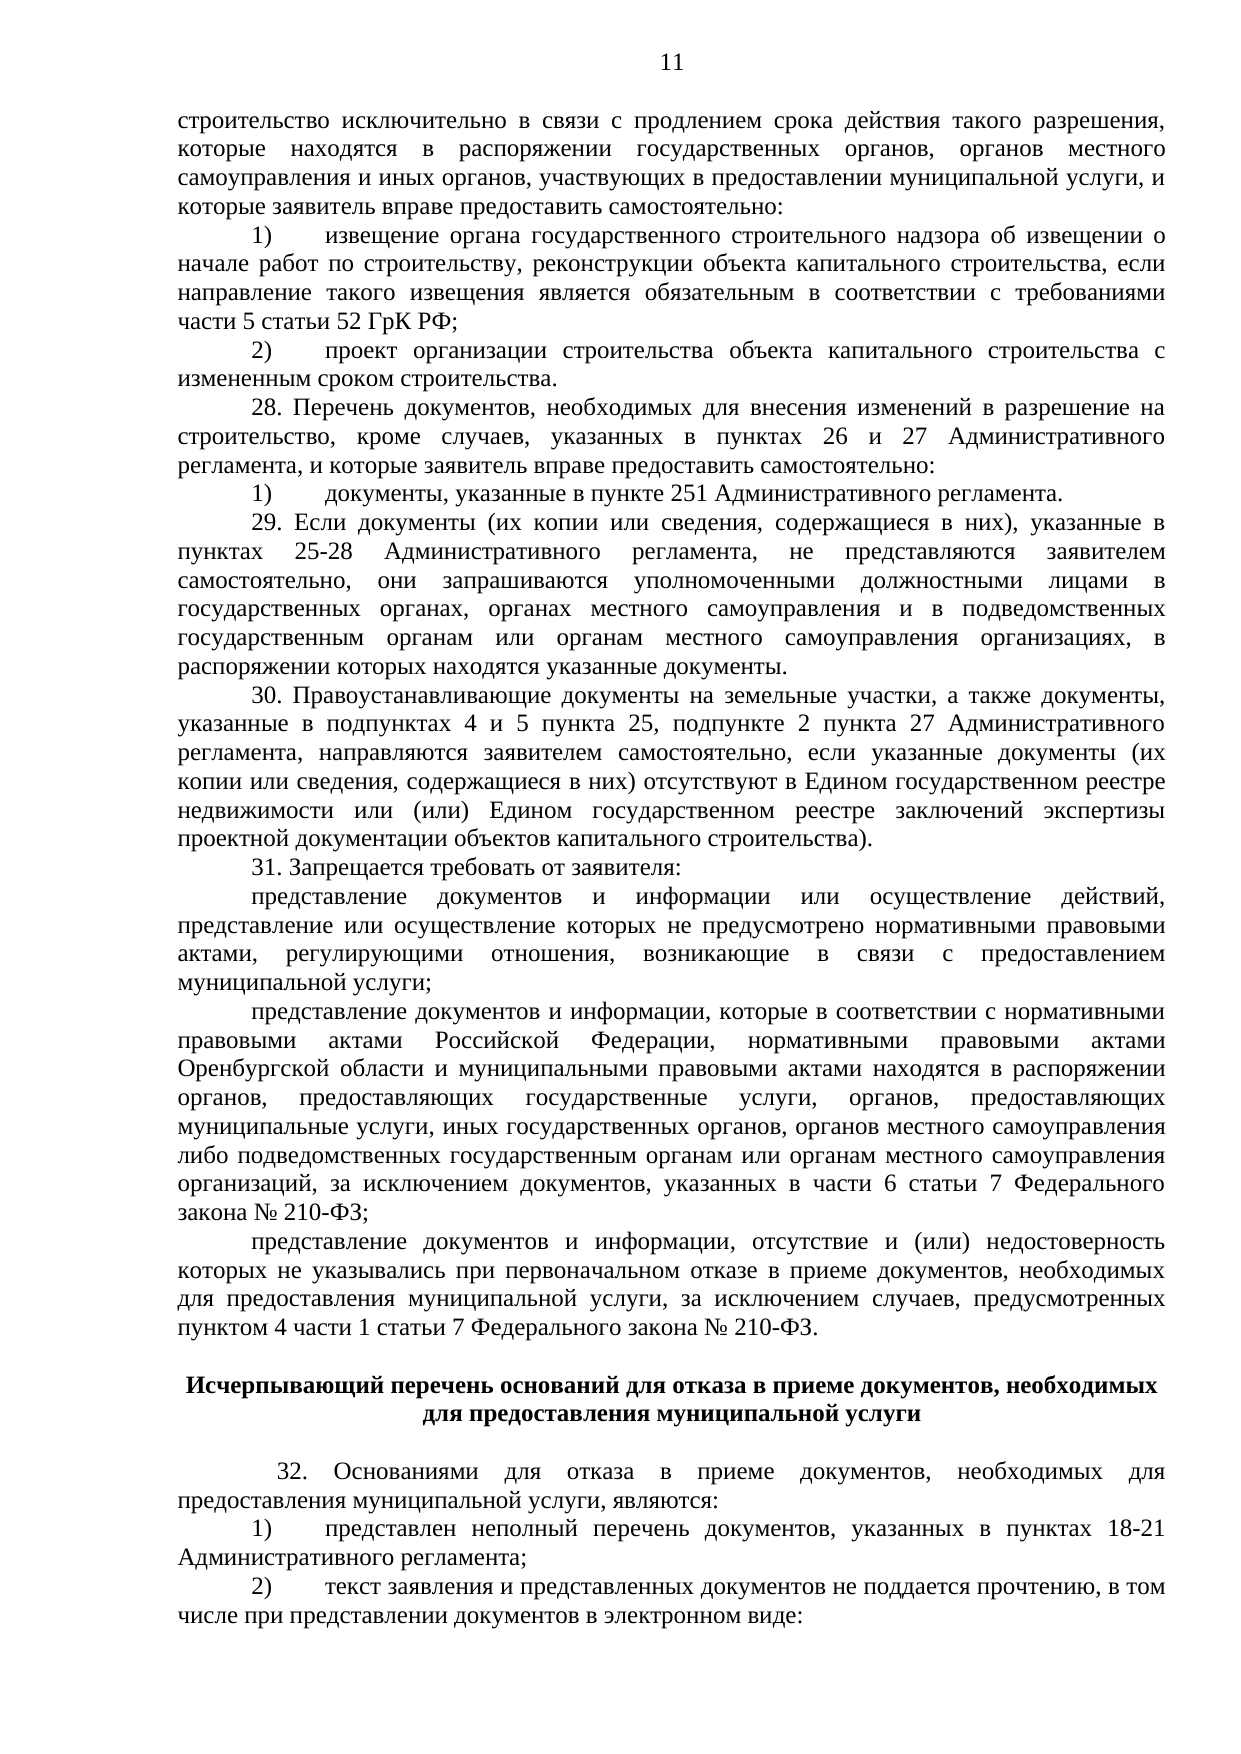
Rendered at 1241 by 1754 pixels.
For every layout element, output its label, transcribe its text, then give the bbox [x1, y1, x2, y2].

text 28. Перечень документов, необходимых для внесения изменений в разрешение на строительство, кроме случаев, указанных в пунктах 26 и 27 Административного регламента, и которые заявитель вправе предоставить самостоятельно: [177, 392, 1166, 478]
text 1) документы, указанные в пункте 251 Административного регламента. [177, 478, 1166, 507]
text 1) извещение органа государственного строительного надзора об извещении о начале работ по строительству, реконструкции объекта капитального строительства, если направление такого извещения является обязательным в соответствии с требованиями части 5 статьи 52 ГрК РФ; [177, 220, 1166, 335]
text 1) представлен неполный перечень документов, указанных в пунктах 18-21 Административного регламента; [177, 1513, 1166, 1571]
text представление документов и информации, отсутствие и (или) недостоверность которых не указывались при первоначальном отказе в приеме документов, необходимых для предоставления муниципальной услуги, за исключением случаев, предусмотренных пунктом 4 части 1 статьи 7 Федерального закона № 210-ФЗ. [177, 1226, 1166, 1341]
text представление документов и информации или осуществление действий, представление или осуществление которых не предусмотрено нормативными правовыми актами, регулирующими отношения, возникающие в связи с предоставлением муниципальной услуги; [177, 881, 1166, 996]
text 2) текст заявления и представленных документов не поддается прочтению, в том числе при представлении документов в электронном виде: [177, 1571, 1166, 1628]
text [177, 105, 1166, 220]
text 30. Правоустанавливающие документы на земельные участки, а также документы, указанные в подпунктах 4 и 5 пункта 25, подпункте 2 пункта 27 Административного регламента, направляются заявителем самостоятельно, если указанные документы (их копии или сведения, содержащиеся в них) отсутствуют в Едином государственном реестре недвижимости или (или) Едином государственном реестре заключений экспертизы проектной документации объектов капитального строительства). [177, 680, 1166, 852]
text Исчерпывающий перечень оснований для отказа в приеме документов, необходимых для предоставления муниципальной услуги [177, 1370, 1166, 1427]
text 31. Запрещается требовать от заявителя: [177, 852, 1166, 881]
text 2) проект организации строительства объекта капитального строительства с измененным сроком строительства. [177, 335, 1166, 392]
text 29. Если документы (их копии или сведения, содержащиеся в них), указанные в пунктах 25-28 Административного регламента, не представляются заявителем самостоятельно, они запрашиваются уполномоченными должностными лицами в государственных органах, органах местного самоуправления и в подведомственных государственным органам или органам местного самоуправления организациях, в распоряжении которых находятся указанные документы. [177, 507, 1166, 680]
text 32. Основаниями для отказа в приеме документов, необходимых для предоставления муниципальной услуги, являются: [177, 1456, 1166, 1513]
text представление документов и информации, которые в соответствии с нормативными правовыми актами Российской Федерации, нормативными правовыми актами Оренбургской области и муниципальными правовыми актами находятся в распоряжении органов, предоставляющих государственные услуги, органов, предоставляющих муниципальные услуги, иных государственных органов, органов местного самоуправления либо подведомственных государственным органам или органам местного самоуправления организаций, за исключением документов, указанных в части 6 статьи 7 Федерального закона № 210-ФЗ; [177, 996, 1166, 1226]
